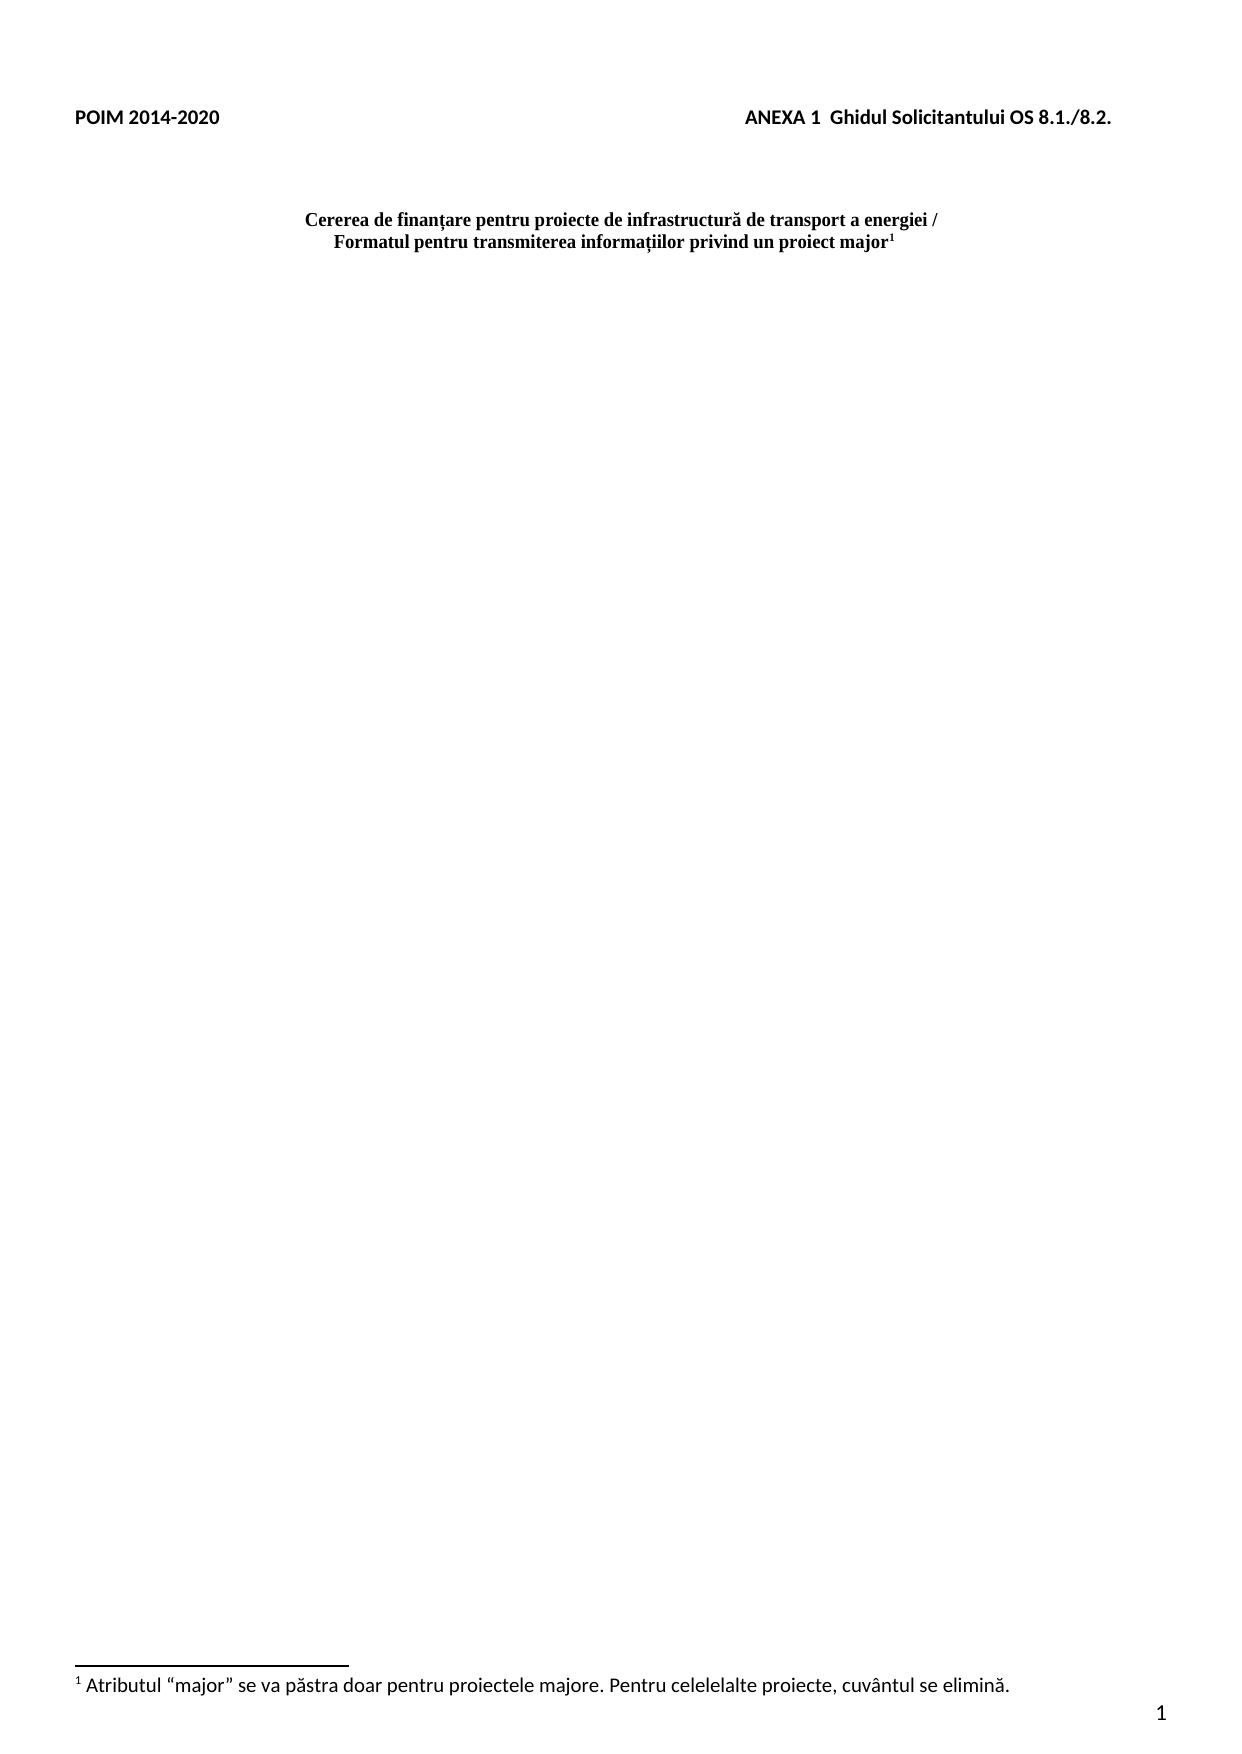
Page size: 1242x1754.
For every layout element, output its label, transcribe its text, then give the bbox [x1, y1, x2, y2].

text Formatul pentru transmiterea informațiilor privind un proiect major [75, 231, 1153, 253]
text Cererea de finanțare pentru proiecte de infrastructură de transport a energiei / [75, 208, 1168, 231]
